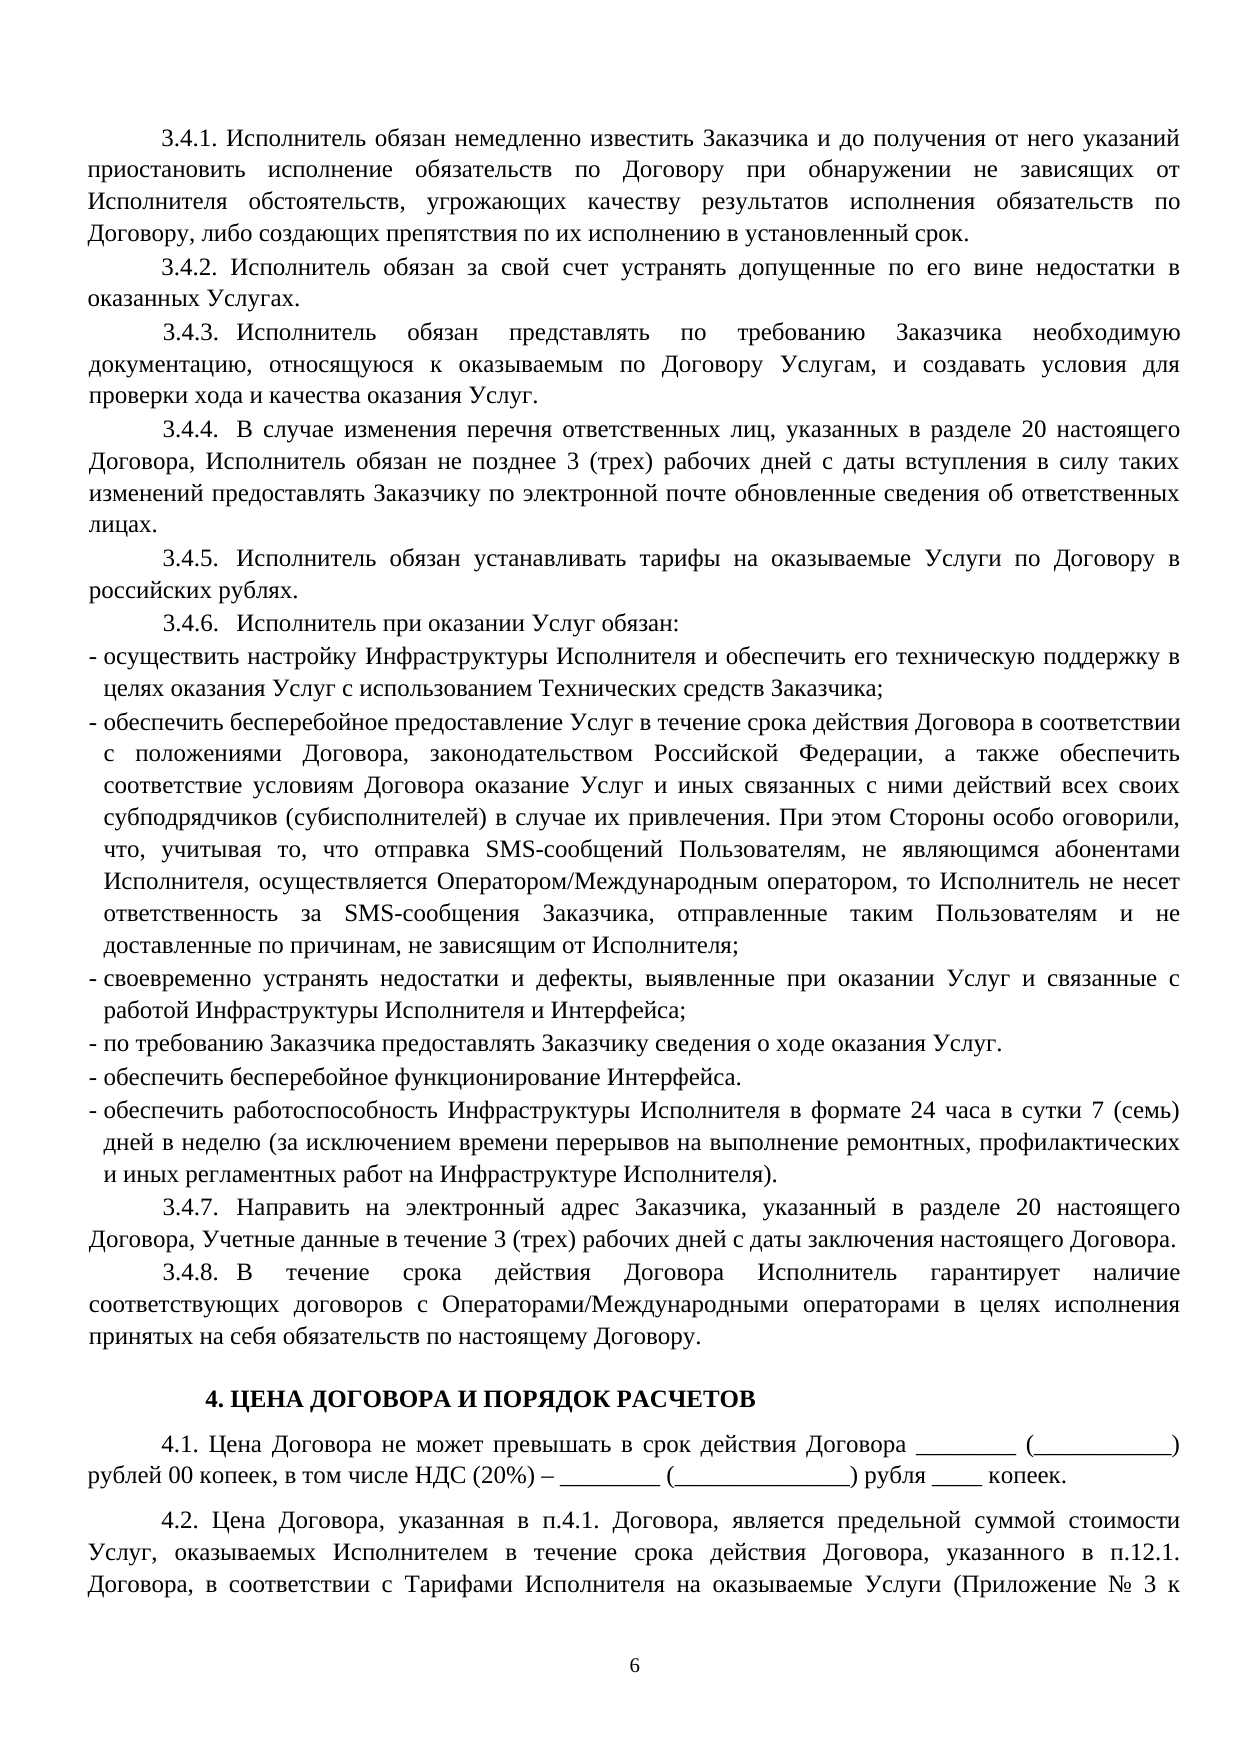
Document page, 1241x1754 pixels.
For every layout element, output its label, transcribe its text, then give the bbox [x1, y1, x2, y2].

list Исполнитель обязан представлять по требованию Заказчика необходимую документацию, относящуюся к оказываемым по Договору Услугам, и создавать условия для проверки хода и качества оказания Услуг. [89, 317, 1181, 409]
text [87, 1505, 1181, 1597]
text 3.4.2. Исполнитель обязан за свой счет устранять допущенные по его вине недостатки в оказанных Услугах. [87, 252, 1181, 312]
list обеспечить бесперебойное предоставление Услуг в течение срока действия Договора в соответствии с положениями Договора, законодательством Российской Федерации, а также обеспечить соответствие условиям Договора оказание Услуг и иных связанных с ними действий всех своих субподрядчиков (субисполнителей) в случае их привлечения. При этом Стороны особо оговорили, что, учитывая то, что отправка SMS-сообщений Пользователям, не являющимся абонентами Исполнителя, осуществляется Оператором/Международным оператором, то Исполнитель не несет ответственность за SMS-сообщения Заказчика, отправленные таким Пользователям и не доставленные по причинам, не зависящим от Исполнителя; [89, 707, 1181, 958]
list Исполнитель обязан устанавливать тарифы на оказываемые Услуги по Договору в российских рублях. [89, 543, 1181, 603]
list Направить на электронный адрес Заказчика, указанный в разделе 20 настоящего Договора, Учетные данные в течение 3 (трех) рабочих дней с даты заключения настоящего Договора. [89, 1192, 1181, 1253]
list обеспечить работоспособность Инфраструктуры Исполнителя в формате 24 часа в сутки 7 (семь) дней в неделю (за исключением времени перерывов на выполнение ремонтных, профилактических и иных регламентных работ на Инфраструктуре Исполнителя). [89, 1095, 1181, 1187]
text 4.1. Цена Договора не может превышать в срок действия Договора ________ (___________) рублей 00 копеек, в том числе НДС (20%) – ________ (______________) рубля ____ копеек. [87, 1429, 1181, 1489]
subtitle ЦЕНА ДОГОВОРА И ПОРЯДОК РАСЧЕТОВ [205, 1384, 1169, 1412]
list Исполнитель при оказании Услуг обязан: [163, 608, 1181, 637]
list В течение срока действия Договора Исполнитель гарантирует наличие соответствующих договоров с Операторами/Международными операторами в целях исполнения принятых на себя обязательств по настоящему Договору. [89, 1257, 1181, 1350]
list по требованию Заказчика предоставлять Заказчику сведения о ходе оказания Услуг. [89, 1028, 1181, 1057]
list В случае изменения перечня ответственных лиц, указанных в разделе 20 настоящего Договора, Исполнитель обязан не позднее 3 (трех) рабочих дней с даты вступления в силу таких изменений предоставлять Заказчику по электронной почте обновленные сведения об ответственных лицах. [89, 414, 1181, 538]
list осуществить настройку Инфраструктуры Исполнителя и обеспечить его техническую поддержку в целях оказания Услуг с использованием Технических средств Заказчика; [89, 641, 1181, 702]
list своевременно устранять недостатки и дефекты, выявленные при оказании Услуг и связанные с работой Инфраструктуры Исполнителя и Интерфейса; [89, 963, 1181, 1024]
text 3.4.1. Исполнитель обязан немедленно известить Заказчика и до получения от него указаний приостановить исполнение обязательств по Договору при обнаружении не зависящих от Исполнителя обстоятельств, угрожающих качеству результатов исполнения обязательств по Договору, либо создающих препятствия по их исполнению в установленный срок. [87, 123, 1181, 247]
list обеспечить бесперебойное функционирование Интерфейса. [89, 1062, 1181, 1090]
